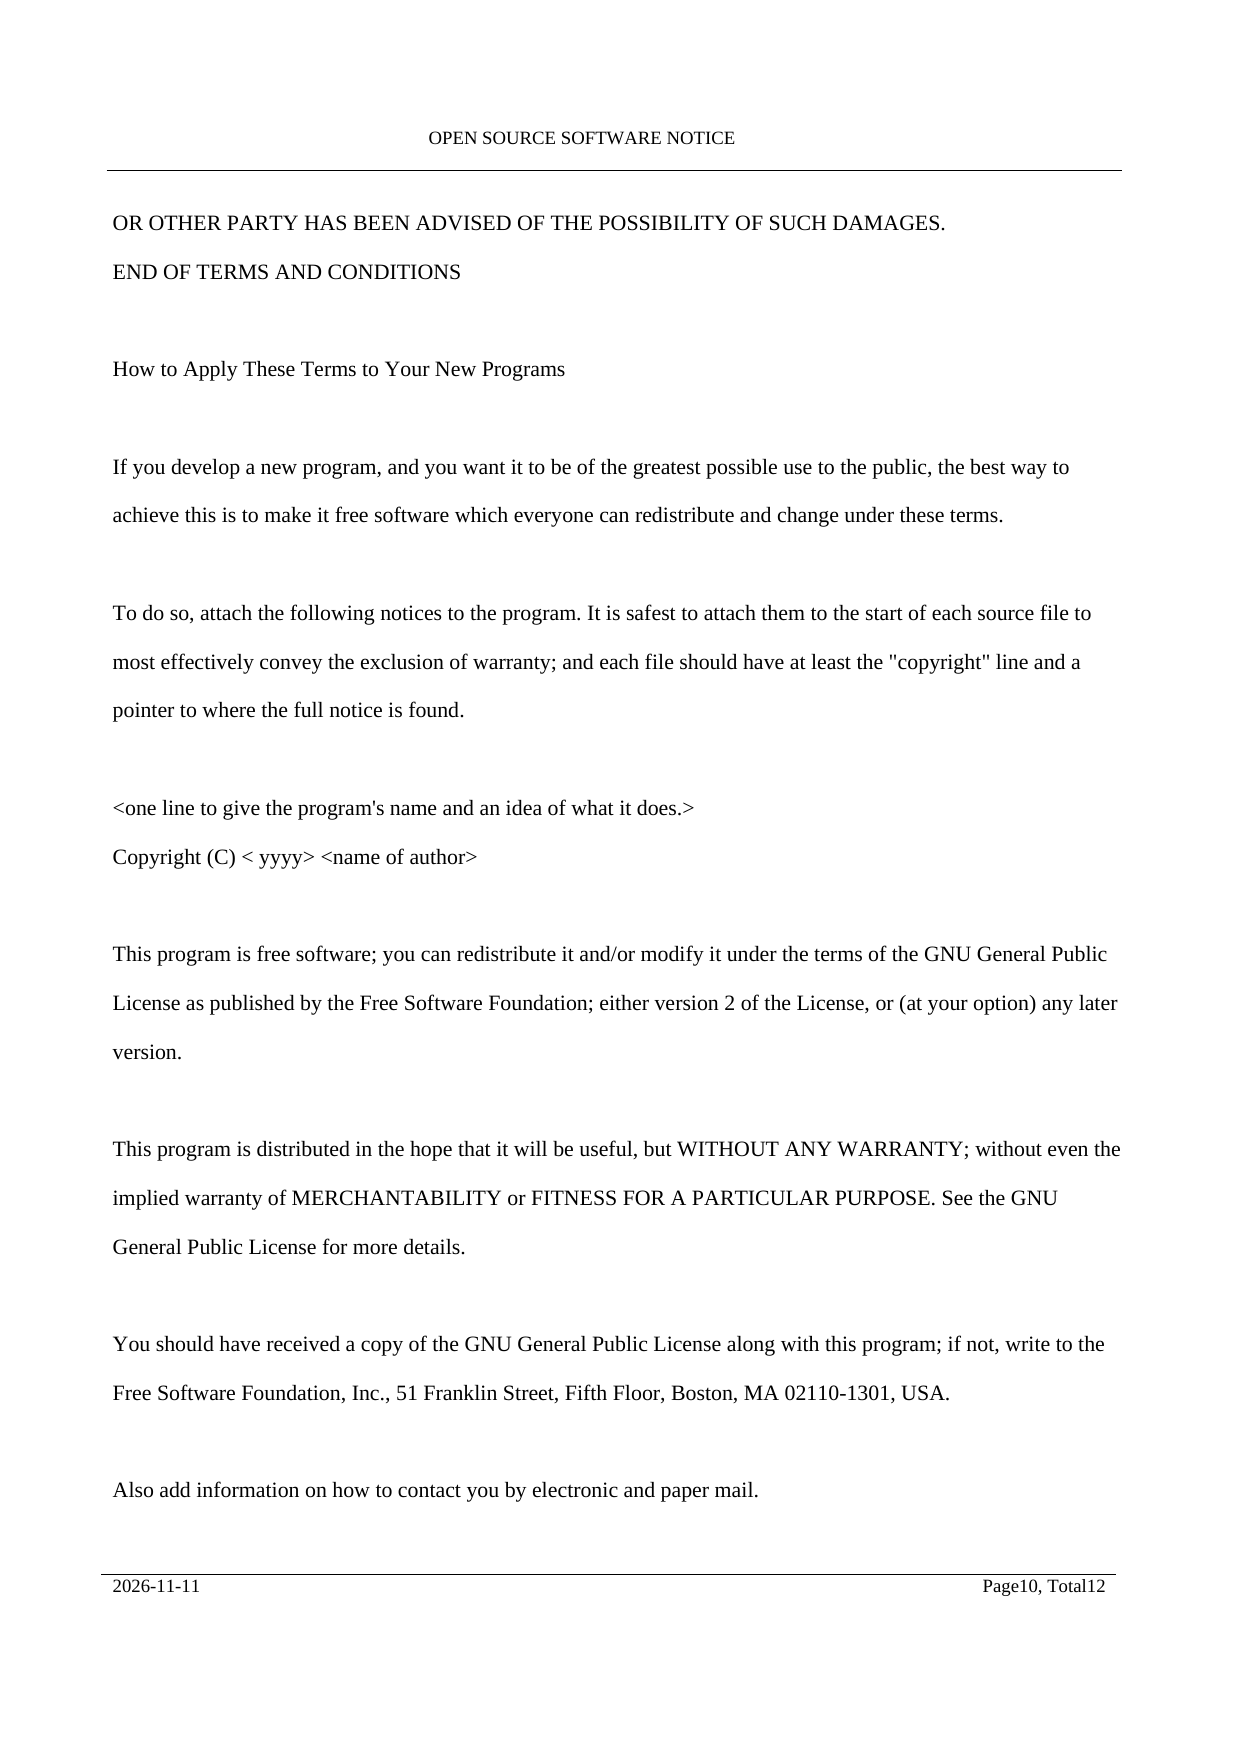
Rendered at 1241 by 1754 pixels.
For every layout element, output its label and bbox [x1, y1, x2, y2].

text [112, 206, 1128, 1506]
